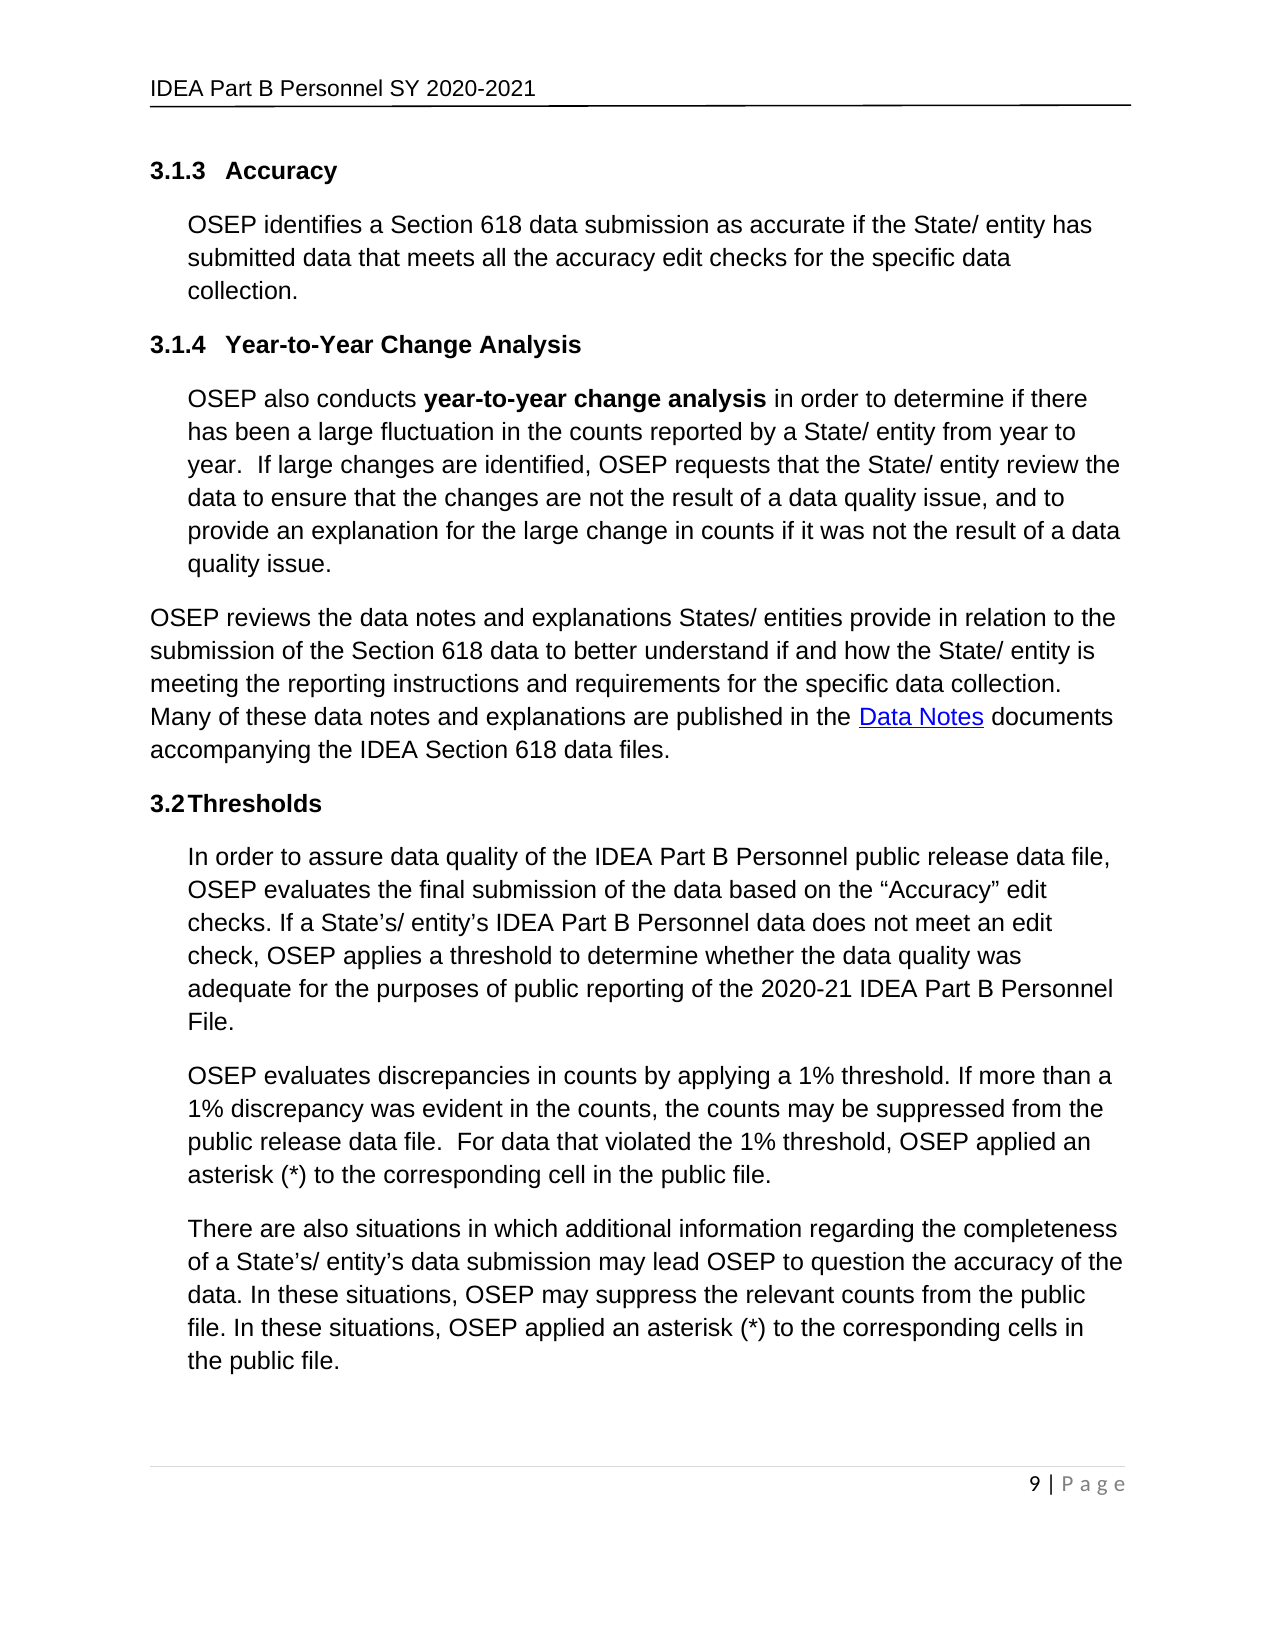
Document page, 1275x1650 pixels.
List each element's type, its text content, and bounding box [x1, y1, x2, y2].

subtitle Year-to-Year Change Analysis [150, 330, 1125, 359]
text There are also situations in which additional information regarding the completeness of a State’s/ entity’s data submission may lead OSEP to question the accuracy of the data. In these situations, OSEP may suppress the relevant counts from the public file. In these situations, OSEP applied an asterisk (*) to the corresponding cells in the public file. [187, 1214, 1125, 1375]
text In order to assure data quality of the IDEA Part B Personnel public release data file, OSEP evaluates the final submission of the data based on the “Accuracy” edit checks. If a State’s/ entity’s IDEA Part B Personnel data does not meet an edit check, OSEP applies a threshold to determine whether the data quality was adequate for the purposes of public reporting of the 2020-21 IDEA Part B Personnel File. [187, 842, 1125, 1036]
text OSEP identifies a Section 618 data submission as accurate if the State/ entity has submitted data that meets all the accuracy edit checks for the specific data collection. [187, 210, 1125, 305]
subtitle Thresholds [150, 788, 1125, 817]
text OSEP evaluates discrepancies in counts by applying a 1% threshold. If more than a 1% discrepancy was evident in the counts, the counts may be suppressed from the public release data file. For data that violated the 1% threshold, OSEP applied an asterisk (*) to the corresponding cell in the public file. [187, 1061, 1125, 1189]
text OSEP also conducts year-to-year change analysis in order to determine if there has been a large fluctuation in the counts reported by a State/ entity from year to year. If large changes are identified, OSEP requests that the State/ entity review the data to ensure that the changes are not the result of a data quality issue, and to provide an explanation for the large change in counts if it was not the result of a data quality issue. [187, 384, 1125, 577]
subtitle Accuracy [150, 156, 1125, 185]
text OSEP reviews the data notes and explanations States/ entities provide in relation to the submission of the Section 618 data to better understand if and how the State/ entity is meeting the reporting instructions and requirements for the specific data collection. Many of these data notes and explanations are published in the Data Notes documents accompanying the IDEA Section 618 data files. [150, 603, 1125, 763]
